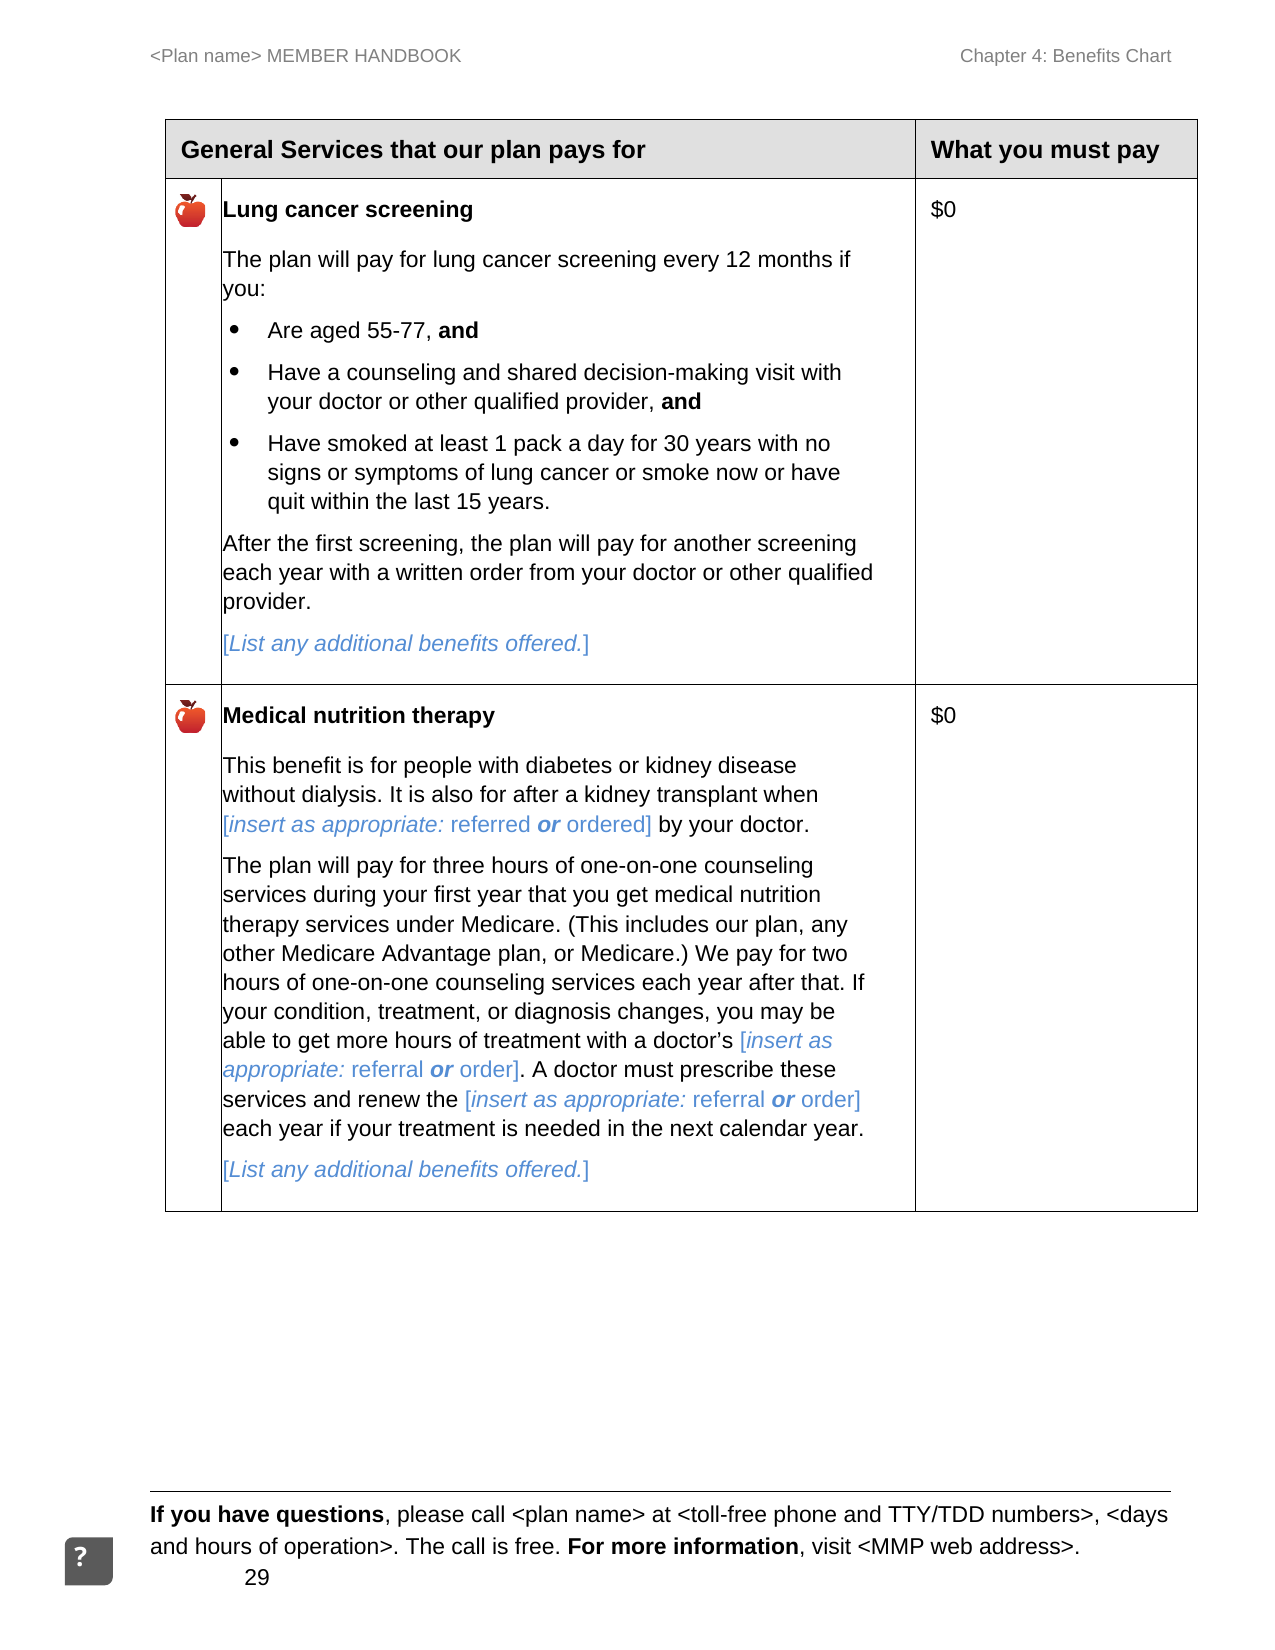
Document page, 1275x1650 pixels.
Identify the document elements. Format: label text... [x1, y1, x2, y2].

table_header What you must pay [916, 120, 1197, 178]
table_header General Services that our plan pays for [166, 120, 915, 178]
picture [175, 194, 206, 227]
table_cell [166, 179, 221, 684]
table_cell [166, 685, 221, 1211]
table_cell Medical nutrition therapy This benefit is for people with diabetes or kidney disease without dialysis. It is also for after a kidney transplant when [insert as appropriate: referred or ordered] by your doctor. The plan will pay for three hours of one-on-one counseling services during your first year that you get medical nutrition therapy services under Medicare. (This includes our plan, any other Medicare Advantage plan, or Medicare.) We pay for two hours of one-on-one counseling services each year after that. If your condition, treatment, or diagnosis changes, you may be able to get more hours of treatment with a doctor’s [insert as appropriate: referral or order]. A doctor must prescribe these services and renew the [insert as appropriate: referral or order] each year if your treatment is needed in the next calendar year. [List any additional benefits offered.] [222, 685, 915, 1211]
picture [175, 700, 206, 733]
table_cell $0 [916, 179, 1197, 684]
table_cell $0 [916, 685, 1197, 1211]
table_cell Lung cancer screening The plan will pay for lung cancer screening every 12 months if you: Are aged 55-77, and Have a counseling and shared decision-making visit with your doctor or other qualified provider, and Have smoked at least 1 pack a day for 30 years with no signs or symptoms of lung cancer or smoke now or have quit within the last 15 years. After the first screening, the plan will pay for another screening each year with a written order from your doctor or other qualified provider. [List any additional benefits offered.] [222, 179, 915, 684]
